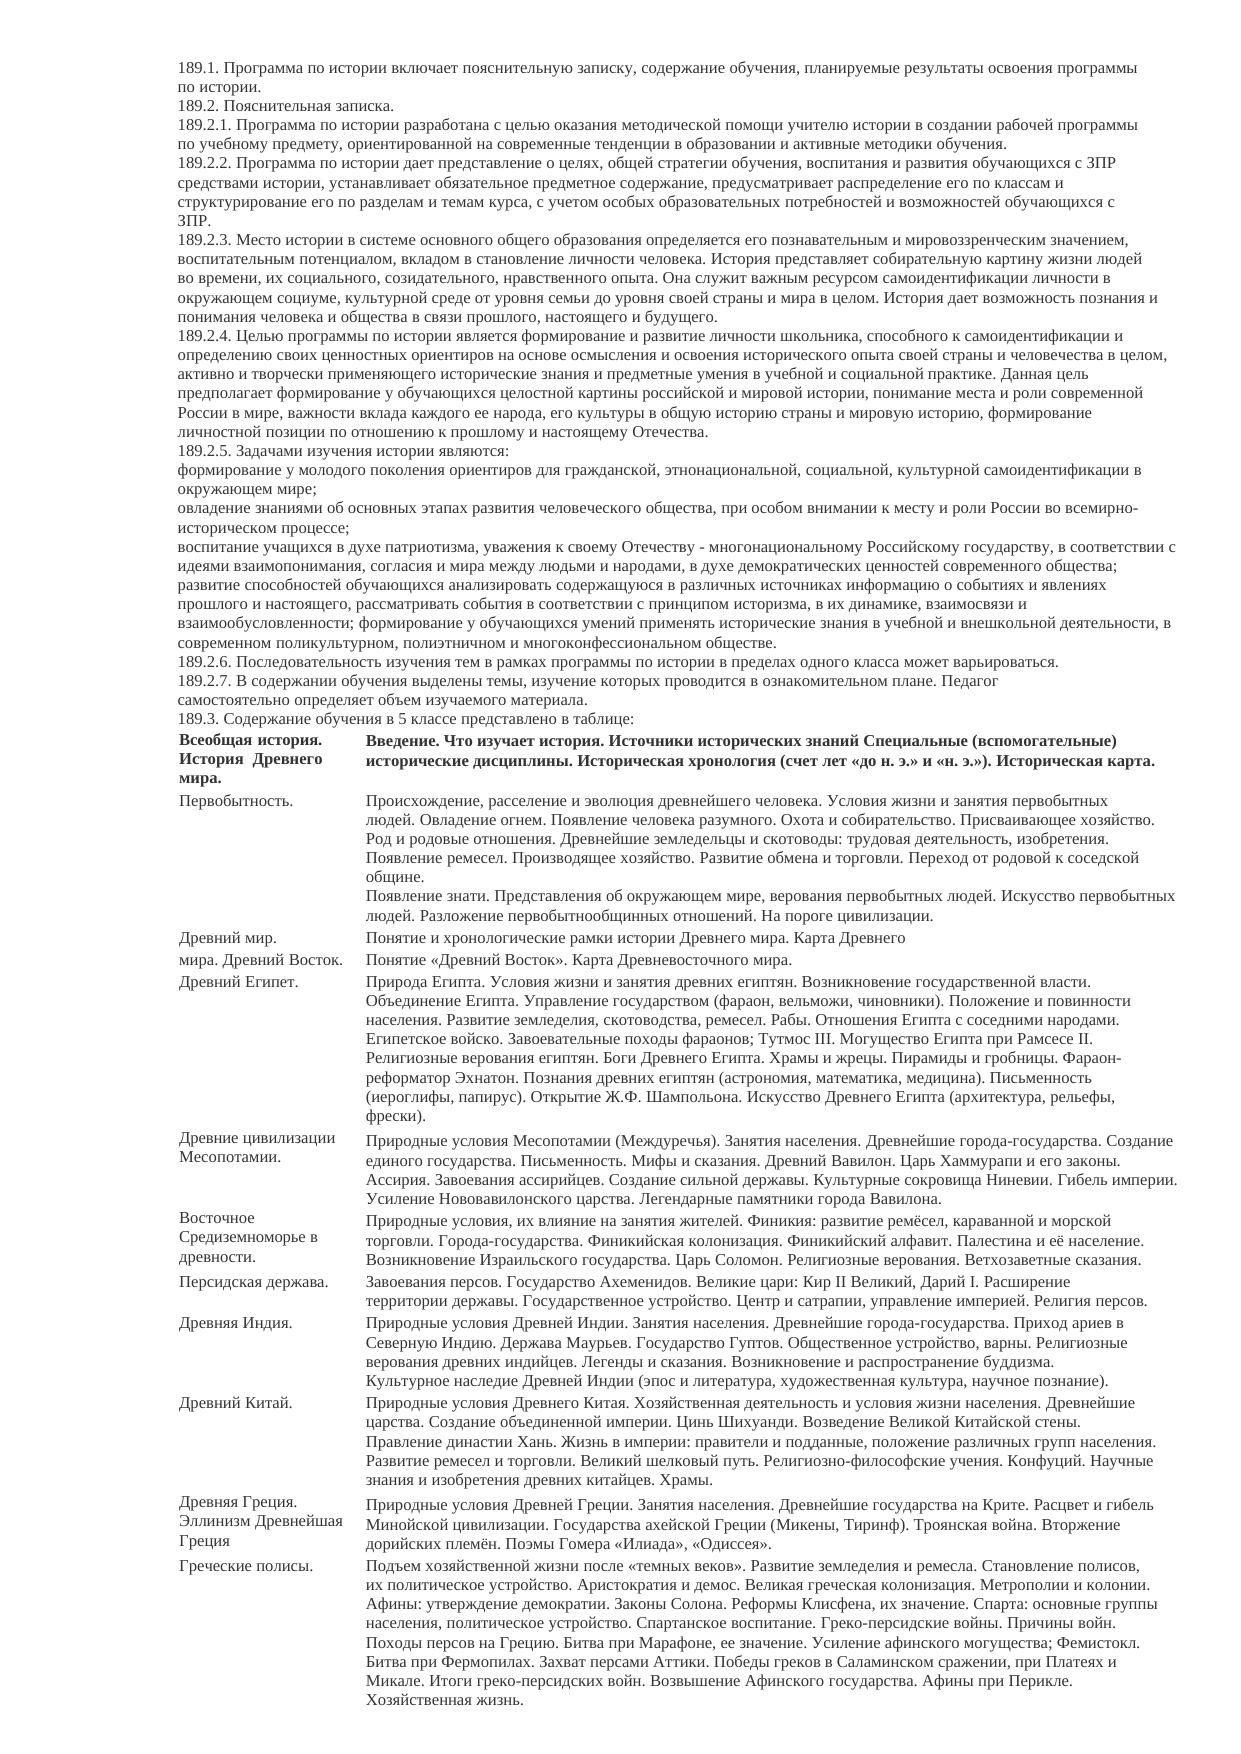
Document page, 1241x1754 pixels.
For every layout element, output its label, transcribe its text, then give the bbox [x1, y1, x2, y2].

text Древние цивилизации Месопотамии. [179, 1128, 337, 1166]
text Древний мир. Понятие и хронологические рамки истории Древнего мира. Карта Древнего мира. Древний Восток. Понятие «Древний Восток». Карта Древневосточного мира. [179, 928, 949, 969]
list Программа по истории включает пояснительную записку, содержание обучения, планируемые результаты освоения программы по истории. [177, 57, 1158, 96]
list Целью программы по истории является формирование и развитие личности школьника, способного к самоидентификации и определению своих ценностных ориентиров на основе осмысления и освоения исторического опыта своей страны и человечества в целом, активно и творчески применяющего исторические знания и предметные умения в учебной и социальной практике. Данная цель предполагает формирование у обучающихся целостной картины российской и мировой истории, понимание места и роли современной России в мире, важности вклада каждого ее народа, его культуры в общую историю страны и мировую историю, формирование личностной позиции по отношению к прошлому и настоящему Отечества. [177, 326, 1179, 441]
list В содержании обучения выделены темы, изучение которых проводится в ознакомительном плане. Педагог самостоятельно определяет объем изучаемого материала. [177, 671, 1114, 709]
text Греческие полисы. Подъем хозяйственной жизни после «темных веков». Развитие земледелия и ремесла. Становление полисов, их политическое устройство. Аристократия и демос. Великая греческая колонизация. Метрополии и колонии. [179, 1556, 1161, 1594]
text Афины: утверждение демократии. Законы Солона. Реформы Клисфена, их значение. Спарта: основные группы населения, политическое устройство. Спартанское воспитание. Греко-персидские войны. Причины войн. Походы персов на Грецию. Битва при Марафоне, ее значение. Усиление афинского могущества; Фемистокл. Битва при Фермопилах. Захват персами Аттики. Победы греков в Саламинском сражении, при Платеях и Микале. Итоги греко-персидских войн. Возвышение Афинского государства. Афины при Перикле. Хозяйственная жизнь. [366, 1594, 1176, 1709]
text Древний Китай. Природные условия Древнего Китая. Хозяйственная деятельность и условия жизни населения. Древнейшие царства. Создание объединенной империи. Цинь Шихуанди. Возведение Великой Китайской стены. Правление династии Хань. Жизнь в империи: правители и подданные, положение различных групп населения. Развитие ремесел и торговли. Великий шелковый путь. Религиозно-философские учения. Конфуций. Научные знания и изобретения древних китайцев. Храмы. [179, 1393, 1161, 1489]
list Пояснительная записка. [177, 96, 1192, 115]
list Программа по истории разработана с целью оказания методической помощи учителю истории в создании рабочей программы по учебному предмету, ориентированной на современные тенденции в образовании и активные методики обучения. [177, 115, 1159, 153]
text Древняя Греция. Эллинизм Древнейшая Греция [179, 1492, 344, 1549]
list Содержание обучения в 5 классе представлено в таблице: [177, 709, 1192, 728]
text Природные условия Древней Греции. Занятия населения. Древнейшие государства на Крите. Расцвет и гибель Минойской цивилизации. Государства ахейской Греции (Микены, Тиринф). Троянская война. Вторжение дорийских племён. Поэмы Гомера «Илиада», «Одиссея». [366, 1495, 1173, 1553]
text Природные условия, их влияние на занятия жителей. Финикия: развитие ремёсел, караванной и морской торговли. Города-государства. Финикийская колонизация. Финикийский алфавит. Палестина и её население. Возникновение Израильского государства. Царь Соломон. Религиозные верования. Ветхозаветные сказания. [366, 1211, 1173, 1269]
text Восточное Средиземноморье в древности. [179, 1208, 319, 1266]
text воспитание учащихся в духе патриотизма, уважения к своему Отечеству - многонациональному Российскому государству, в соответствии с идеями взаимопонимания, согласия и мира между людьми и народами, в духе демократических ценностей современного общества; развитие способностей обучающихся анализировать содержащуюся в различных источниках информацию о событиях и явлениях прошлого и настоящего, рассматривать события в соответствии с принципом историзма, в их динамике, взаимосвязи и взаимообусловленности; формирование у обучающихся умений применять исторические знания в учебной и внешкольной деятельности, в современном поликультурном, полиэтничном и многоконфессиональном обществе. [177, 537, 1180, 652]
text Древняя Индия. Природные условия Древней Индии. Занятия населения. Древнейшие города-государства. Приход ариев в Северную Индию. Держава Маурьев. Государство Гуптов. Общественное устройство, варны. Религиозные верования древних индийцев. Легенды и сказания. Возникновение и распространение буддизма. Культурное наследие Древней Индии (эпос и литература, художественная культура, научное познание). [179, 1313, 1142, 1390]
text Ассирия. Завоевания ассирийцев. Создание сильной державы. Культурные сокровища Ниневии. Гибель империи. Усиление Нововавилонского царства. Легендарные памятники города Вавилона. [366, 1170, 1192, 1208]
text Первобытность. Происхождение, расселение и эволюция древнейшего человека. Условия жизни и занятия первобытных людей. Овладение огнем. Появление человека разумного. Охота и собирательство. Присваивающее хозяйство. Род и родовые отношения. Древнейшие земледельцы и скотоводы: трудовая деятельность, изобретения. Появление ремесел. Производящее хозяйство. Развитие обмена и торговли. Переход от родовой к соседской общине. [179, 790, 1161, 886]
text овладение знаниями об основных этапах развития человеческого общества, при особом внимании к месту и роли России во всемирно- историческом процессе; [177, 498, 1192, 537]
list Место истории в системе основного общего образования определяется его познавательным и мировоззренческим значением, воспитательным потенциалом, вкладом в становление личности человека. История представляет собирательную картину жизни людей во времени, их социального, созидательного, нравственного опыта. Она служит важным ресурсом самоидентификации личности в окружающем социуме, культурной среде от уровня семьи до уровня своей страны и мира в целом. История дает возможность познания и понимания человека и общества в связи прошлого, настоящего и будущего. [177, 230, 1162, 326]
list Программа по истории дает представление о целях, общей стратегии обучения, воспитания и развития обучающихся с ЗПР средствами истории, устанавливает обязательное предметное содержание, предусматривает распределение его по классам и структурирование его по разделам и темам курса, с учетом особых образовательных потребностей и возможностей обучающихся с ЗПР. [177, 153, 1152, 230]
subtitle Всеобщая история. История Древнего мира. [179, 730, 322, 787]
list Последовательность изучения тем в рамках программы по истории в пределах одного класса может варьироваться. [177, 652, 1192, 671]
list Задачами изучения истории являются: [177, 441, 1192, 460]
text Появление знати. Представления об окружающем мире, верования первобытных людей. Искусство первобытных людей. Разложение первобытнообщинных отношений. На пороге цивилизации. [366, 886, 1192, 924]
text Природные условия Месопотамии (Междуречья). Занятия населения. Древнейшие города-государства. Создание единого государства. Письменность. Мифы и сказания. Древний Вавилон. Царь Хаммурапи и его законы. [366, 1131, 1173, 1169]
text Введение. Что изучает история. Источники исторических знаний Специальные (вспомогательные) исторические дисциплины. Историческая хронология (счет лет «до н. э.» и «н. э.»). Историческая карта. [366, 731, 1173, 769]
text Древний Египет. Природа Египта. Условия жизни и занятия древних египтян. Возникновение государственной власти. [179, 972, 1192, 991]
text Объединение Египта. Управление государством (фараон, вельможи, чиновники). Положение и повинности населения. Развитие земледелия, скотоводства, ремесел. Рабы. Отношения Египта с соседними народами. Египетское войско. Завоевательные походы фараонов; Тутмос III. Могущество Египта при Рамсесе II. Религиозные верования египтян. Боги Древнего Египта. Храмы и жрецы. Пирамиды и гробницы. Фараон- реформатор Эхнатон. Познания древних египтян (астрономия, математика, медицина). Письменность (иероглифы, папирус). Открытие Ж.Ф. Шампольона. Искусство Древнего Египта (архитектура, рельефы, фрески). [366, 991, 1173, 1125]
text формирование у молодого поколения ориентиров для гражданской, этнонациональной, социальной, культурной самоидентификации в окружающем мире; [177, 460, 1192, 498]
text Персидская держава. Завоевания персов. Государство Ахеменидов. Великие цари: Кир II Великий, Дарий I. Расширение территории державы. Государственное устройство. Центр и сатрапии, управление империей. Религия персов. [179, 1272, 1156, 1310]
